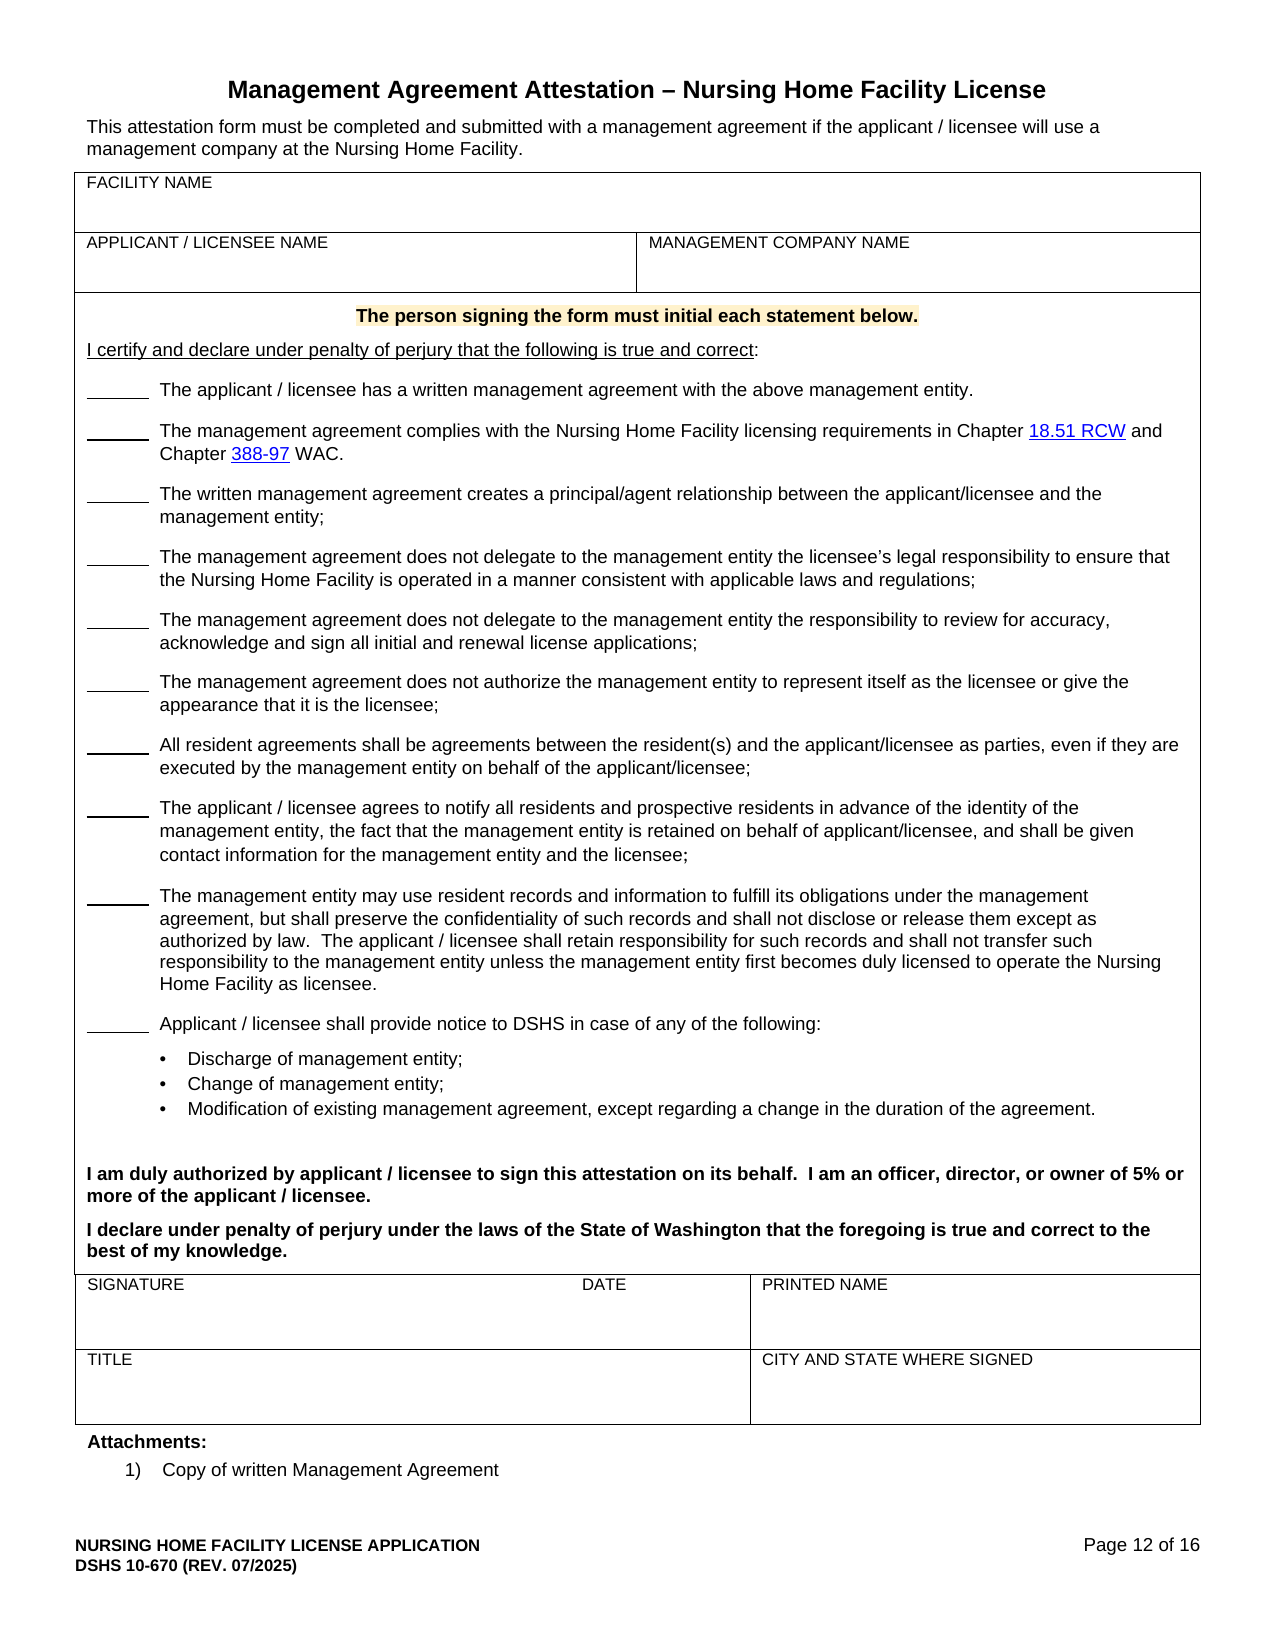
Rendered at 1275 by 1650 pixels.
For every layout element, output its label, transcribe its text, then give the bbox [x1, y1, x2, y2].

table_cell Attachments: Copy of written Management Agreement [75, 1425, 1200, 1488]
table_cell APPLICANT / LICENSEE NAME [75, 233, 636, 292]
table_cell CITY AND STATE WHERE SIGNED [751, 1350, 1200, 1424]
table_header Management Agreement Attestation – Nursing Home Facility License This attestation form must be completed and submitted with a management agreement if the applicant / licensee will use a management company at the Nursing Home Facility. [74, 75, 1200, 172]
table_cell PRINTED NAME [751, 1275, 1200, 1349]
table_cell MANAGEMENT COMPANY NAME [637, 233, 1200, 292]
table_cell SIGNATURE DATE [76, 1275, 750, 1349]
table_cell The person signing the form must initial each statement below. I certify and declare under penalty of perjury that the following is true and correct: The applicant / licensee has a written management agreement with the above management entity. The management agreement complies with the Nursing Home Facility licensing requirements in Chapter 18.51 RCW and Chapter 388-97 WAC. The written management agreement creates a principal/agent relationship between the applicant/licensee and the management entity; The management agreement does not delegate to the management entity the licensee’s legal responsibility to ensure that the Nursing Home Facility is operated in a manner consistent with applicable laws and regulations; The management agreement does not delegate to the management entity the responsibility to review for accuracy, acknowledge and sign all initial and renewal license applications; The management agreement does not authorize the management entity to represent itself as the licensee or give the appearance that it is the licensee; All resident agreements shall be agreements between the resident(s) and the applicant/licensee as parties, even if they are executed by the management entity on behalf of the applicant/licensee; The applicant / licensee agrees to notify all residents and prospective residents in advance of the identity of the management entity, the fact that the management entity is retained on behalf of applicant/licensee, and shall be given contact information for the management entity and the licensee; The management entity may use resident records and information to fulfill its obligations under the management agreement, but shall preserve the confidentiality of such records and shall not disclose or release them except as authorized by law. The applicant / licensee shall retain responsibility for such records and shall not transfer such responsibility to the management entity unless the management entity first becomes duly licensed to operate the Nursing Home Facility as licensee. Applicant / licensee shall provide notice to DSHS in case of any of the following: Discharge of management entity; Change of management entity; Modification of existing management agreement, except regarding a change in the duration of the agreement. I am duly authorized by applicant / licensee to sign this attestation on its behalf. I am an officer, director, or owner of 5% or more of the applicant / licensee. I declare under penalty of perjury under the laws of the State of Washington that the foregoing is true and correct to the best of my knowledge. [75, 293, 1200, 1274]
table_cell TITLE [76, 1350, 750, 1424]
table_cell FACILITY NAME [75, 173, 1200, 232]
